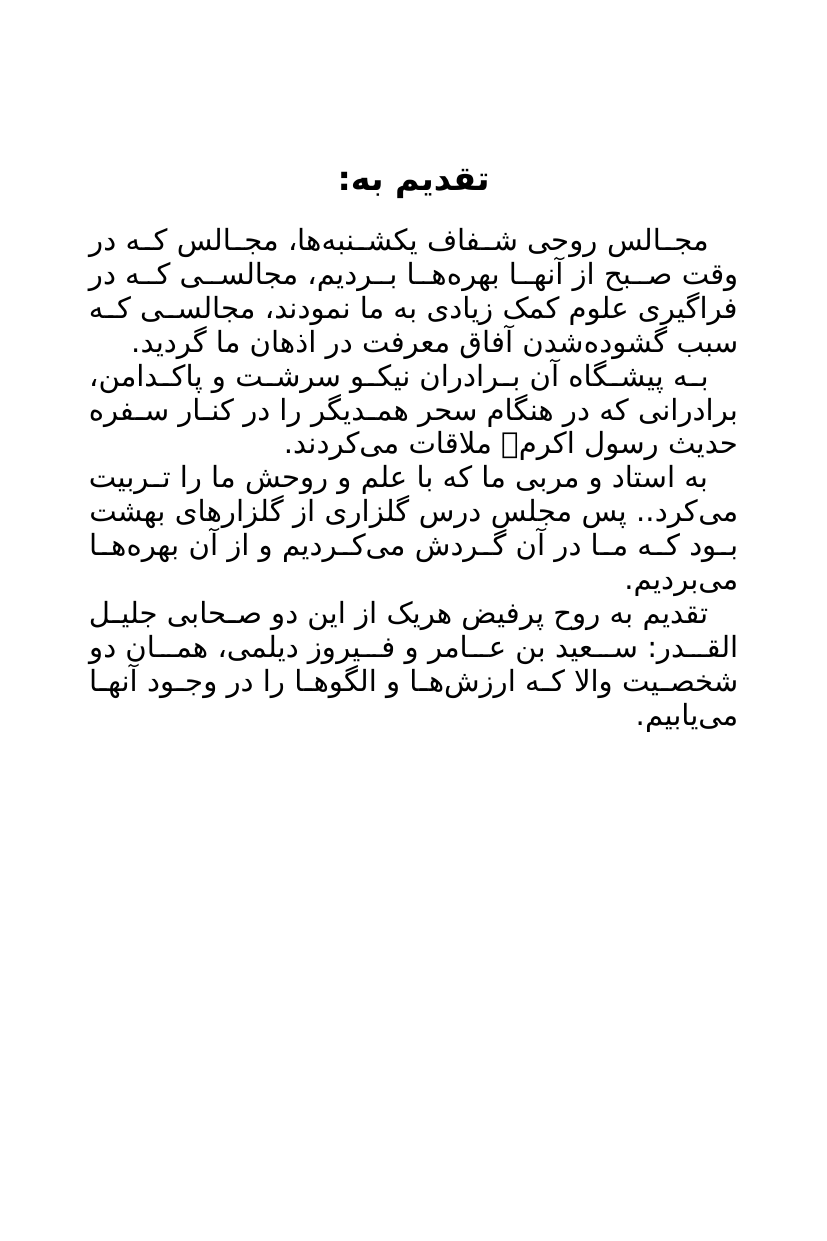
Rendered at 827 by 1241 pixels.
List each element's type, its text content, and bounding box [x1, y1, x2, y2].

text به پیشگاه آن برادران نیکو سرشت و پاکدامن، برادرانی که در هنگام سحر همدیگر را در کنار سفره حدیث رسول اکرم ملاقات می‌کردند. [89, 359, 738, 461]
text تقدیم به: [89, 159, 738, 198]
text مجالس روحی شفاف یکشنبه‌ها، مجالس که در وقت صبح از آنها بهره‌ها بردیم، مجالسی که در فراگیری علوم کمک زیادی به ما نمودند، مجالسی که سبب گشوده‌شدن آفاق معرفت در اذهان ما گردید. [89, 223, 738, 359]
text تقدیم به روح پرفیض هریک از این دو صحابی جلیل القدر: سعید بن عامر و فیروز دیلمی، همان دو شخصیت والا که ارزش‌ها و الگوها را در وجود آنها می‌یابیم. [89, 597, 738, 732]
text به استاد و مربی ما که با علم و روحش ما را تربیت می‌کرد.. پس مجلس درس گلزاری از گلزارهای بهشت بود که ما در آن گردش می‌کردیم و از آن بهره‌ها می‌بردیم. [89, 461, 738, 597]
